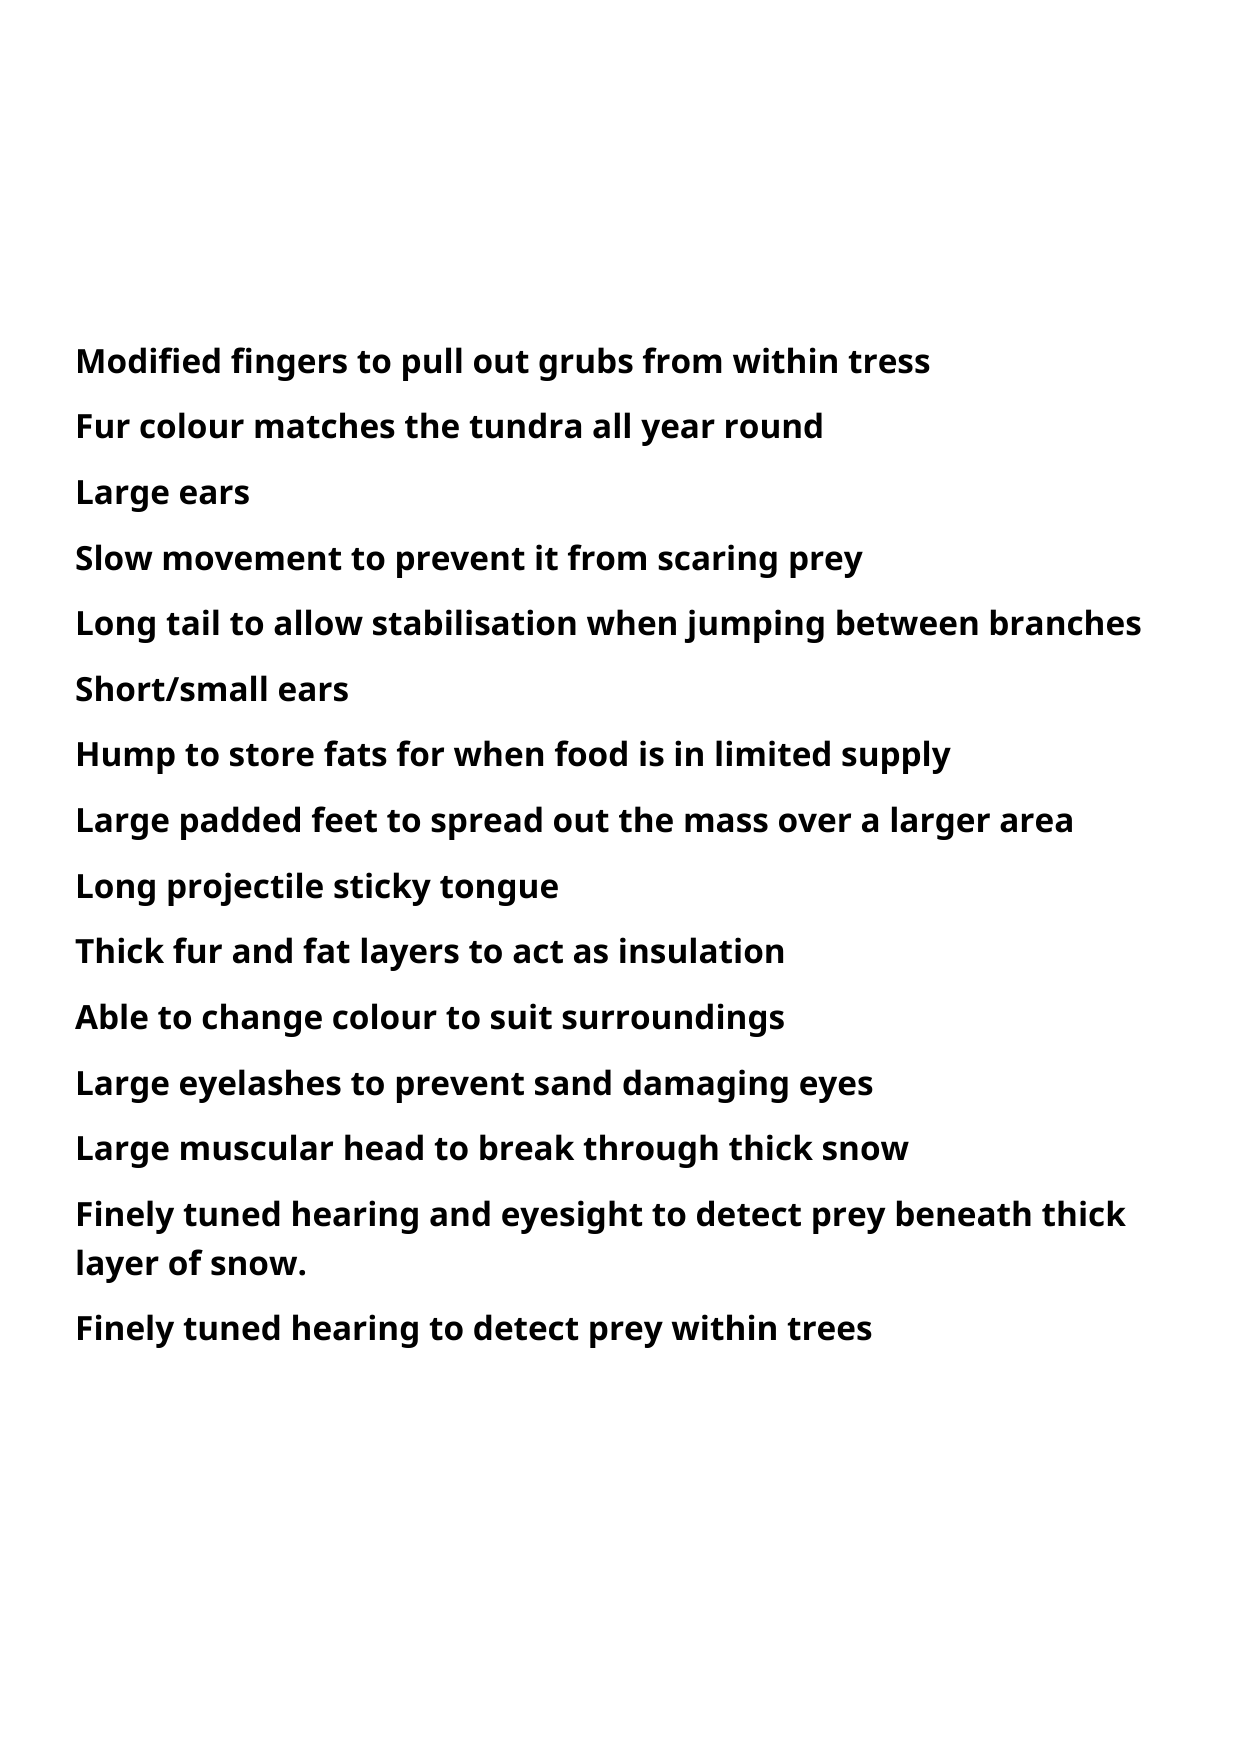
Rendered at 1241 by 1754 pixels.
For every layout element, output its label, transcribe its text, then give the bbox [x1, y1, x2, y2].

text Large muscular head to break through thick snow [75, 1125, 1165, 1170]
text Large padded feet to spread out the mass over a larger area [75, 797, 1165, 842]
text Thick fur and fat layers to act as insulation [75, 928, 1165, 973]
text Finely tuned hearing and eyesight to detect prey beneath thick layer of snow. [75, 1191, 1165, 1285]
text Large eyelashes to prevent sand damaging eyes [75, 1059, 1165, 1105]
text Long projectile sticky tongue [75, 862, 1165, 908]
text Fur colour matches the tundra all year round [75, 403, 1165, 448]
text Hump to store fats for when food is in limited supply [75, 731, 1165, 777]
text Able to change colour to suit surroundings [75, 994, 1165, 1039]
text Modified fingers to pull out grubs from within tress [75, 337, 1165, 383]
text Long tail to allow stabilisation when jumping between branches [75, 600, 1165, 645]
text Finely tuned hearing to detect prey within trees [75, 1305, 1165, 1351]
text Short/small ears [75, 666, 1165, 711]
text Slow movement to prevent it from scaring prey [75, 534, 1165, 580]
text Large ears [75, 469, 1165, 514]
